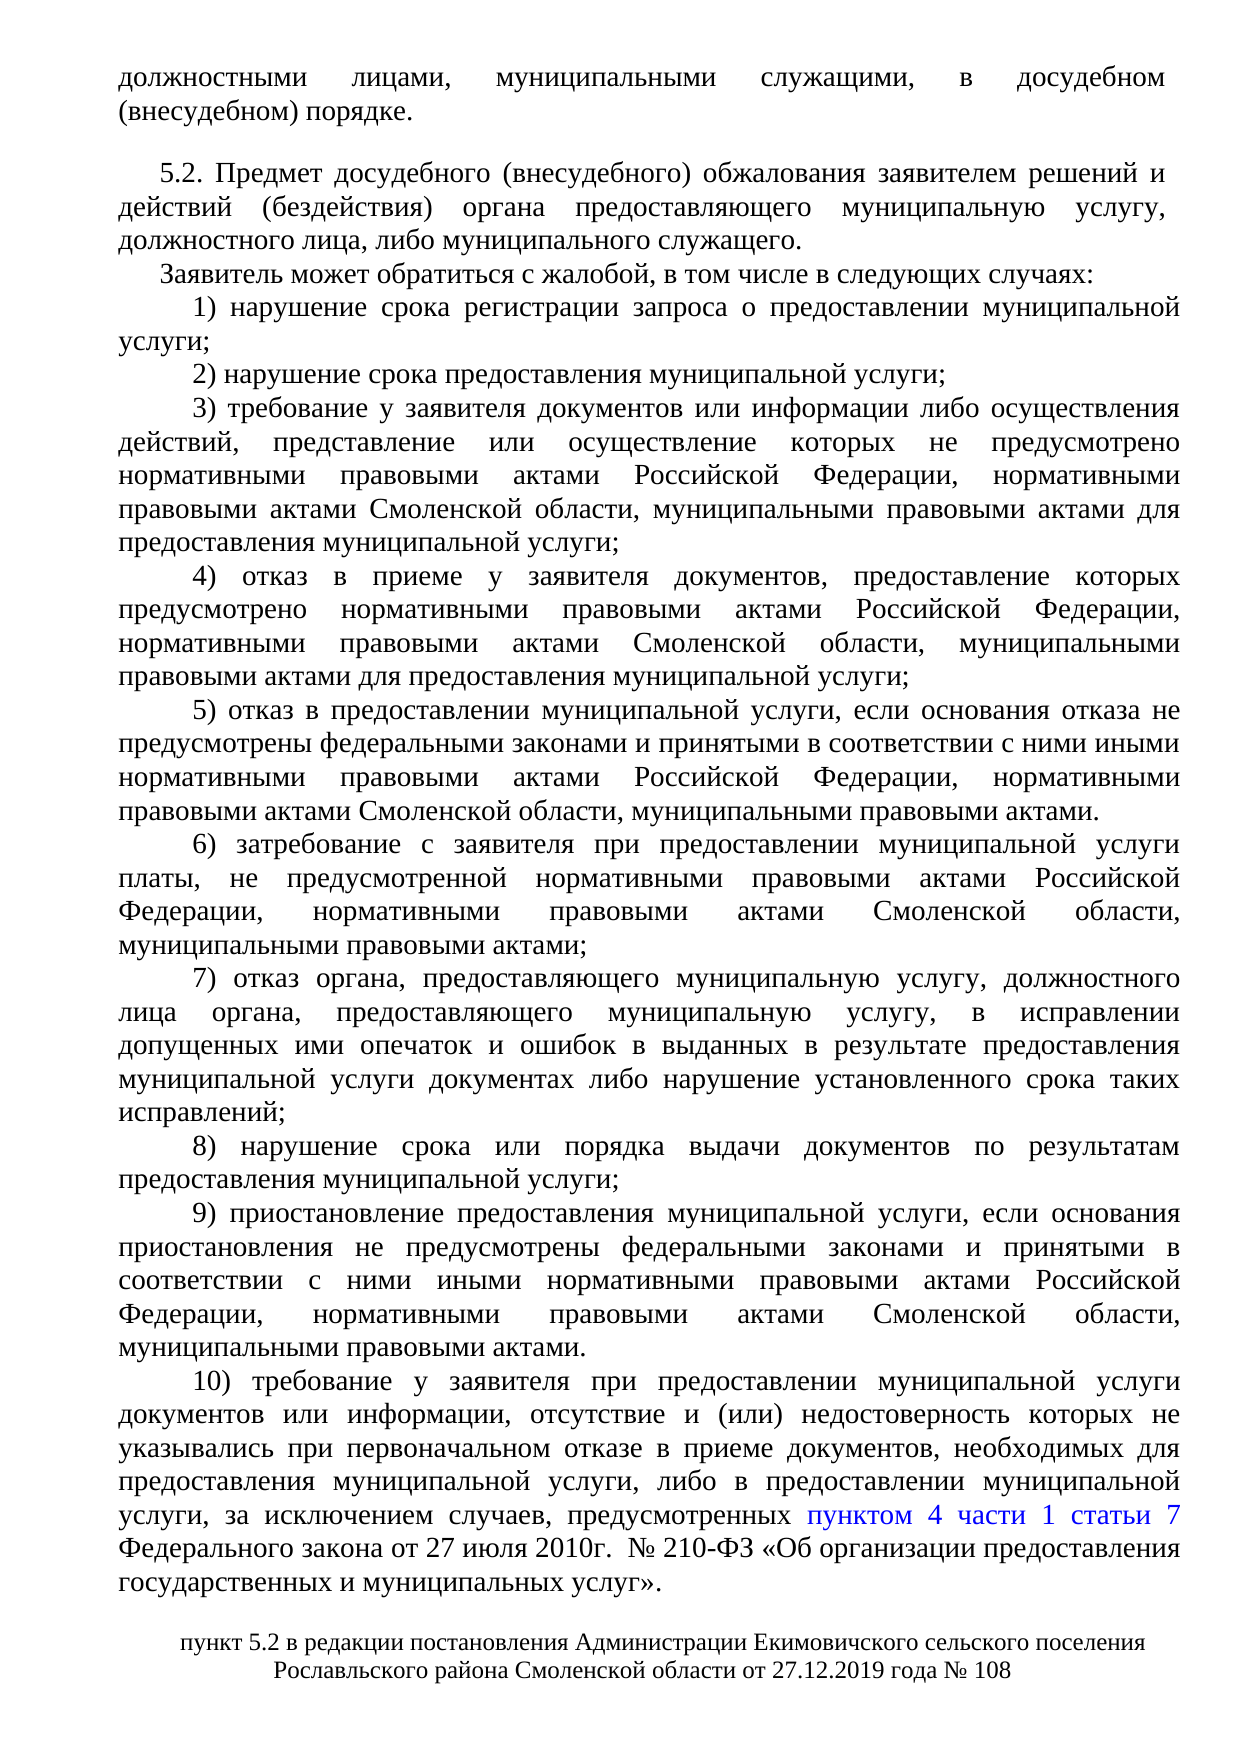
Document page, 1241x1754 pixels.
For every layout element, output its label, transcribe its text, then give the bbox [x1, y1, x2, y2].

text 8) нарушение срока или порядка выдачи документов по результатам предоставления муниципальной услуги; [118, 1128, 1181, 1195]
text 3) требование у заявителя документов или информации либо осуществления действий, представление или осуществление которых не предусмотрено нормативными правовыми актами Российской Федерации, нормативными правовыми актами Смоленской области, муниципальными правовыми актами для предоставления муниципальной услуги; [118, 390, 1181, 558]
text 9) приостановление предоставления муниципальной услуги, если основания приостановления не предусмотрены федеральными законами и принятыми в соответствии с ними иными нормативными правовыми актами Российской Федерации, нормативными правовыми актами Смоленской области, муниципальными правовыми актами. [118, 1195, 1181, 1363]
text 6) затребование с заявителя при предоставлении муниципальной услуги платы, не предусмотренной нормативными правовыми актами Российской Федерации, нормативными правовыми актами Смоленской области, муниципальными правовыми актами; [118, 826, 1181, 960]
text 1) нарушение срока регистрации запроса о предоставлении муниципальной услуги; [118, 289, 1181, 357]
text 10) требование у заявителя при предоставлении муниципальной услуги документов или информации, отсутствие и (или) недостоверность которых не указывались при первоначальном отказе в приеме документов, необходимых для предоставления муниципальной услуги, либо в предоставлении муниципальной услуги, за исключением случаев, предусмотренных пунктом 4 части 1 статьи 7 Федерального закона от 27 июля 2010г. № 210-ФЗ «Об организации предоставления государственных и муниципальных услуг». [118, 1363, 1181, 1598]
text 4) отказ в приеме у заявителя документов, предоставление которых предусмотрено нормативными правовыми актами Российской Федерации, нормативными правовыми актами Смоленской области, муниципальными правовыми актами для предоставления муниципальной услуги; [118, 558, 1181, 692]
text Заявитель может обратиться с жалобой, в том числе в следующих случаях: [118, 256, 1166, 289]
text 2) нарушение срока предоставления муниципальной услуги; [118, 357, 1181, 390]
text 5) отказ в предоставлении муниципальной услуги, если основания отказа не предусмотрены федеральными законами и принятыми в соответствии с ними иными нормативными правовыми актами Российской Федерации, нормативными правовыми актами Смоленской области, муниципальными правовыми актами. [118, 692, 1181, 826]
text 5.2. Предмет досудебного (внесудебного) обжалования заявителем решений и действий (бездействия) органа предоставляющего муниципальную услугу, должностного лица, либо муниципального служащего. [118, 155, 1166, 256]
text пункт 5.2 в редакции постановления Администрации Екимовичского сельского поселения Рославльского района Смоленской области от 27.12.2019 года № 108 [118, 1627, 1166, 1684]
text 7) отказ органа, предоставляющего муниципальную услугу, должностного лица органа, предоставляющего муниципальную услугу, в исправлении допущенных ими опечаток и ошибок в выданных в результате предоставления муниципальной услуги документах либо нарушение установленного срока таких исправлений; [118, 960, 1181, 1128]
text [118, 59, 1166, 126]
